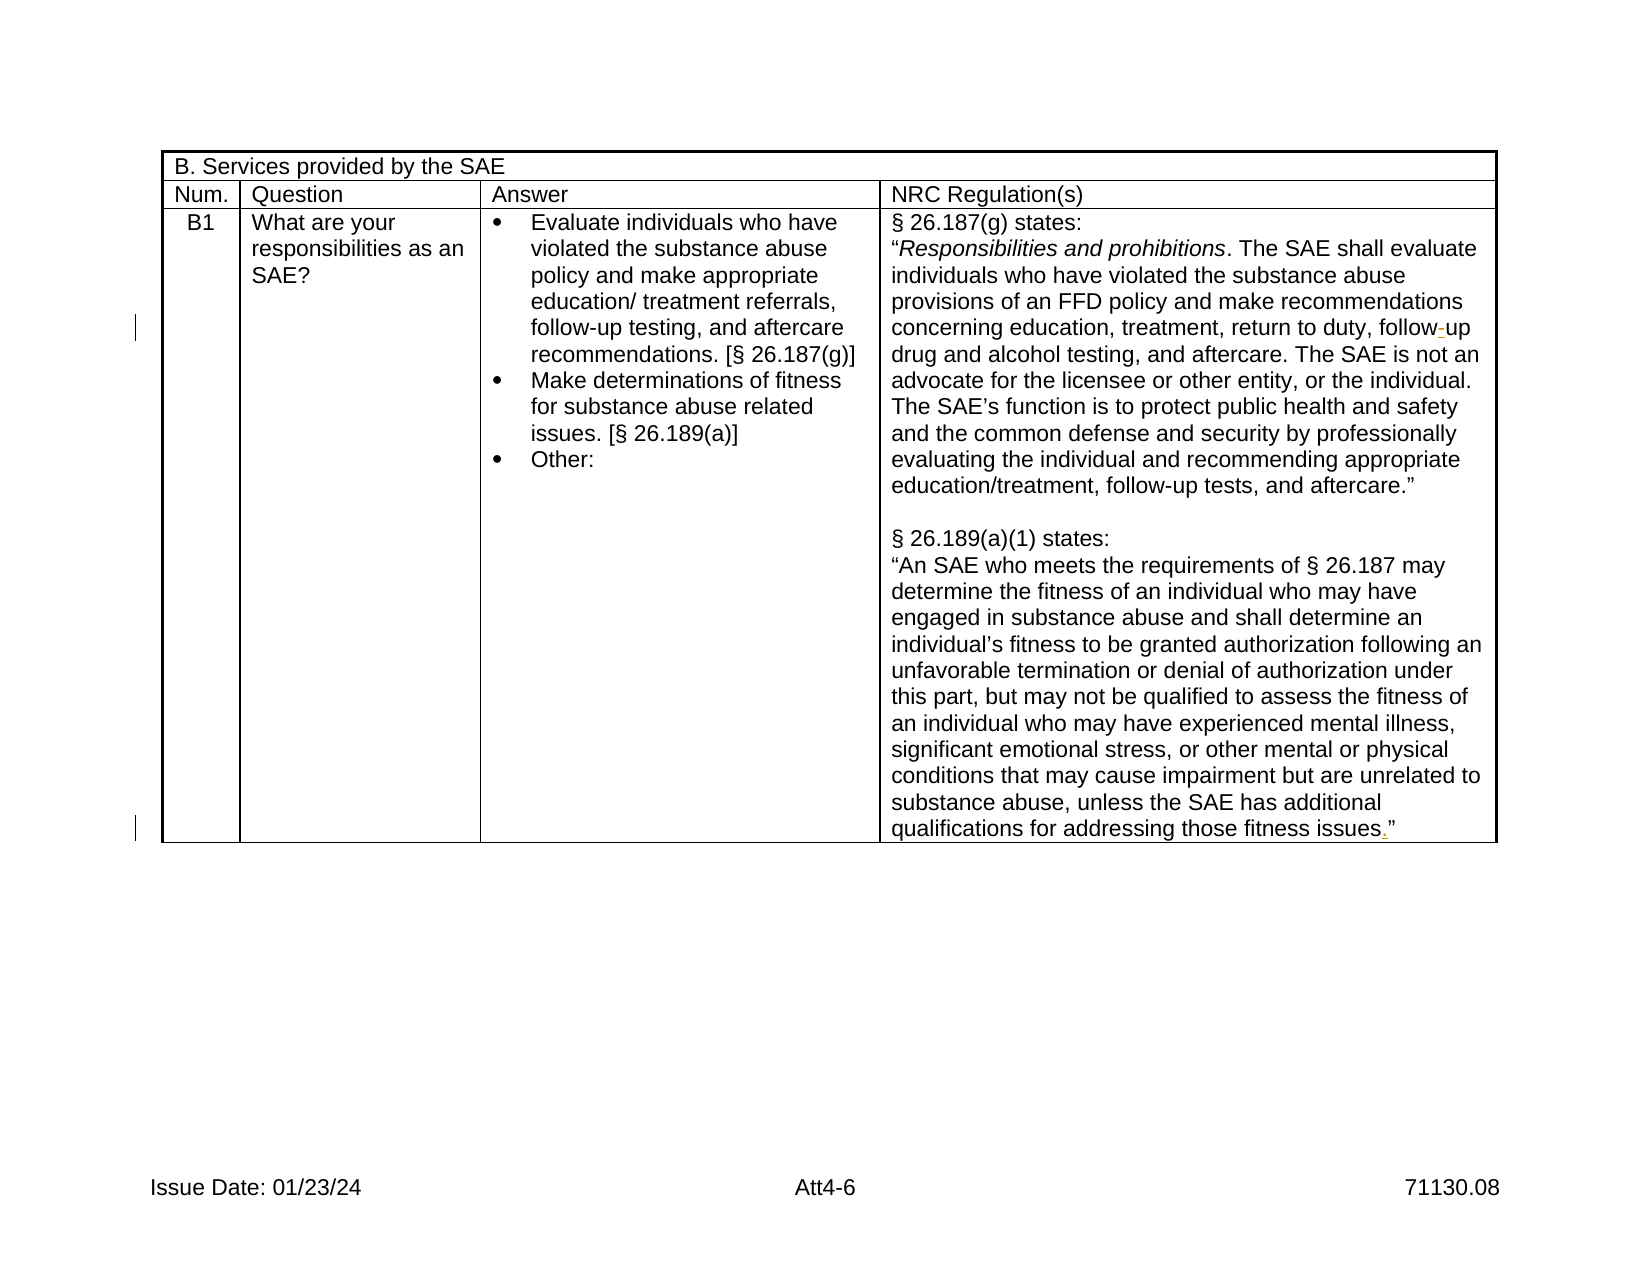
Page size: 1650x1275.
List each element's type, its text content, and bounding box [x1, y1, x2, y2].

table_cell What are your responsibilities as an SAE? [241, 209, 480, 841]
table_cell Evaluate individuals who have violated the substance abuse policy and make appropriate education/ treatment referrals, follow-up testing, and aftercare recommendations. [§ 26.187(g)] Make determinations of fitness for substance abuse related issues. [§ 26.189(a)] Other: [481, 209, 879, 841]
table_cell Question [241, 181, 480, 207]
table_cell NRC Regulation(s) [881, 181, 1495, 207]
table_header B. Services provided by the SAE [164, 153, 1495, 179]
table_cell Num. [164, 181, 239, 207]
table_cell Answer [481, 181, 879, 207]
table_cell § 26.187(g) states: “Responsibilities and prohibitions. The SAE shall evaluate individuals who have violated the substance abuse provisions of an FFD policy and make recommendations concerning education, treatment, return to duty, followup drug and alcohol testing, and aftercare. The SAE is not an advocate for the licensee or other entity, or the individual. The SAE’s function is to protect public health and safety and the common defense and security by professionally evaluating the individual and recommending appropriate education/treatment, follow-up tests, and aftercare.” § 26.189(a)(1) states: “An SAE who meets the requirements of § 26.187 may determine the fitness of an individual who may have engaged in substance abuse and shall determine an individual’s fitness to be granted authorization following an unfavorable termination or denial of authorization under this part, but may not be qualified to assess the fitness of an individual who may have experienced mental illness, significant emotional stress, or other mental or physical conditions that may cause impairment but are unrelated to substance abuse, unless the SAE has additional qualifications for addressing those fitness issues” [881, 209, 1495, 841]
table_cell B1 [164, 209, 239, 841]
